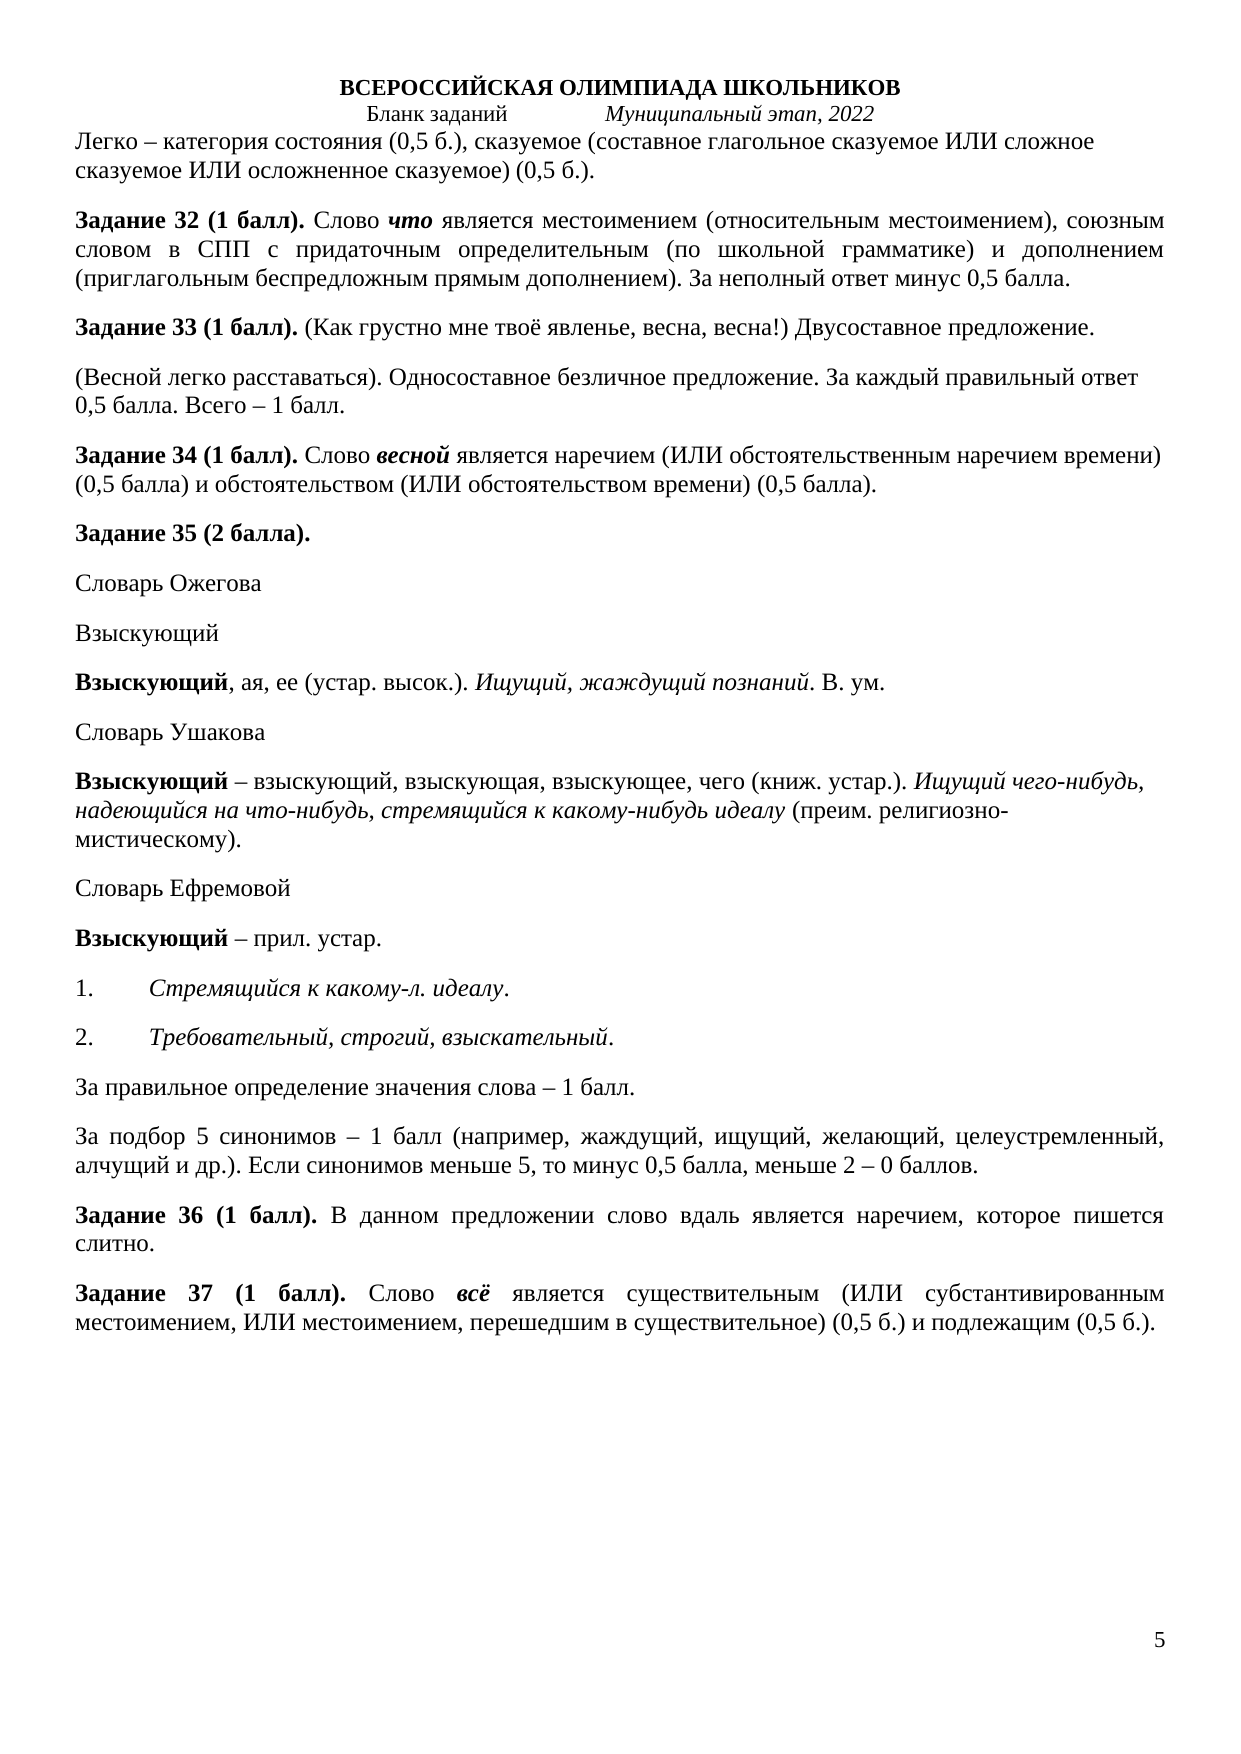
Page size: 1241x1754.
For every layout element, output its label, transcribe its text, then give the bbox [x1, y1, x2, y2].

text Задание 33 (1 балл). (Как грустно мне твоё явленье, весна, весна!) Двусоставное предложение. [75, 312, 1165, 341]
text За подбор 5 синонимов – 1 балл (например, жаждущий, ищущий, желающий, целеустремленный, алчущий и др.). Если синонимов меньше 5, то минус 0,5 балла, меньше 2 – 0 баллов. [75, 1121, 1165, 1179]
text Легко – категория состояния (0,5 б.), сказуемое (составное глагольное сказуемое ИЛИ сложное сказуемое ИЛИ осложненное сказуемое) (0,5 б.). [75, 126, 1165, 184]
text (Весной легко расставаться). Односоставное безличное предложение. За каждый правильный ответ 0,5 балла. Всего – 1 балл. [75, 362, 1165, 419]
text Словарь Ушакова [75, 717, 1165, 746]
text Задание 36 (1 балл). В данном предложении слово вдаль является наречием, которое пишется слитно. [75, 1200, 1165, 1257]
text Взыскующий, ая, ее (устар. высок.). Ищущий, жаждущий познаний. В. ум. [75, 667, 1165, 696]
text Взыскующий – взыскующий, взыскующая, взыскующее, чего (книж. устар.). Ищущий чего-нибудь, надеющийся на что-нибудь, стремящийся к какому-нибудь идеалу (преим. религиозно-мистическому). [75, 766, 1165, 853]
text Задание 35 (2 балла). [75, 518, 1165, 547]
text Задание 37 (1 балл). Слово всё является существительным (ИЛИ субстантивированным местоимением, ИЛИ местоимением, перешедшим в существительное) (0,5 б.) и подлежащим (0,5 б.). [75, 1278, 1165, 1336]
text Взыскующий [75, 618, 1165, 646]
text Словарь Ожегова [75, 568, 1165, 597]
text Словарь Ефремовой [75, 873, 1165, 902]
text Задание 32 (1 балл). Слово что является местоимением (относительным местоимением), союзным словом в СПП с придаточным определительным (по школьной грамматике) и дополнением (приглагольным беспредложным прямым дополнением). За неполный ответ минус 0,5 балла. [75, 205, 1165, 291]
text 1. Стремящийся к какому-л. идеалу. [75, 973, 1165, 1001]
text Задание 34 (1 балл). Слово весной является наречием (ИЛИ обстоятельственным наречием времени) (0,5 балла) и обстоятельством (ИЛИ обстоятельством времени) (0,5 балла). [75, 440, 1165, 498]
text Взыскующий – прил. устар. [75, 923, 1165, 952]
text 2. Требовательный, строгий, взыскательный. [75, 1022, 1165, 1051]
text За правильное определение значения слова – 1 балл. [75, 1072, 1165, 1101]
